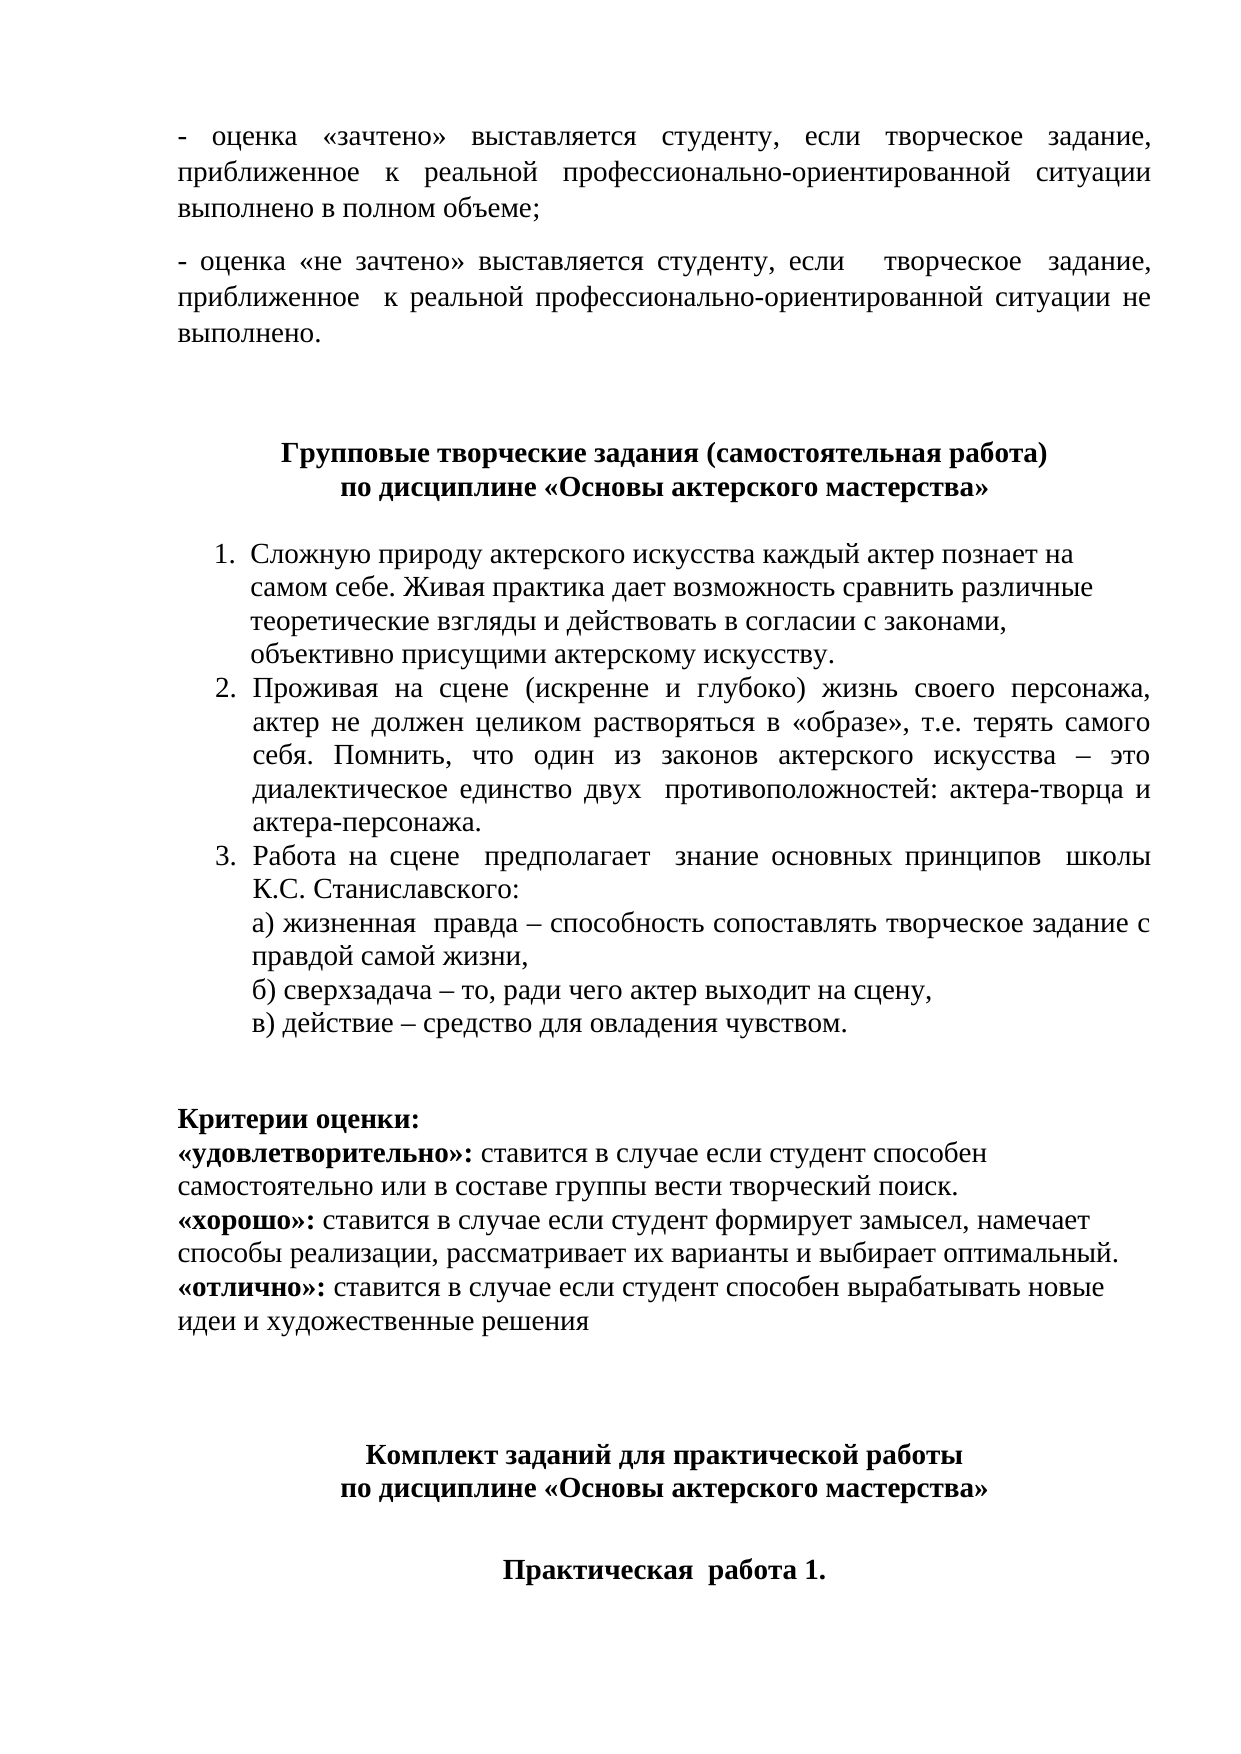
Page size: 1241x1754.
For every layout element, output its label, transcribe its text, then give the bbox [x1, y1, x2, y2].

text объективно присущими актерскому искусству. [177, 637, 1152, 670]
text по дисциплине «Основы актерского мастерства» [177, 469, 1152, 502]
text Комплект заданий для практической работы [177, 1437, 1152, 1470]
text в) действие – средство для овладения чувством. [252, 1006, 1152, 1039]
text «отлично»: ставится в случае если студент способен вырабатывать новые идеи и художественные решения [177, 1269, 1152, 1336]
text - оценка «не зачтено» выставляется студенту, если творческое задание, приближенное к реальной профессионально-ориентированной ситуации не выполнено. [177, 243, 1152, 349]
text «удовлетворительно»: ставится в случае если студент способен самостоятельно или в составе группы вести творческий поиск. [177, 1135, 1152, 1202]
text Практическая работа 1. [177, 1552, 1152, 1586]
text теоретические взгляды и действовать в согласии с законами, [177, 603, 1152, 637]
text б) сверхзадача – то, ради чего актер выходит на сцену, [252, 972, 1152, 1006]
text Групповые творческие задания (самостоятельная работа) [177, 435, 1152, 469]
text по дисциплине «Основы актерского мастерства» [177, 1470, 1152, 1504]
text Критерии оценки: [177, 1101, 1152, 1135]
list Работа на сцене предполагает знание основных принципов школы К.С. Станиславского: [215, 838, 1152, 905]
text - оценка «зачтено» выставляется студенту, если творческое задание, приближенное к реальной профессионально-ориентированной ситуации выполнено в полном объеме; [177, 118, 1152, 224]
text а) жизненная правда – способность сопоставлять творческое задание с правдой самой жизни, [252, 905, 1152, 972]
text 1. Сложную природу актерского искусства каждый актер познает на [177, 536, 1152, 569]
text самом себе. Живая практика дает возможность сравнить различные [177, 569, 1152, 603]
text «хорошо»: ставится в случае если студент формирует замысел, намечает способы реализации, рассматривает их варианты и выбирает оптимальный. [177, 1202, 1152, 1269]
list Проживая на сцене (искренне и глубоко) жизнь своего персонажа, актер не должен целиком растворяться в «образе», т.е. терять самого себя. Помнить, что один из законов актерского искусства – это диалектическое единство двух противоположностей: актера-творца и актера-персонажа. [215, 670, 1152, 838]
